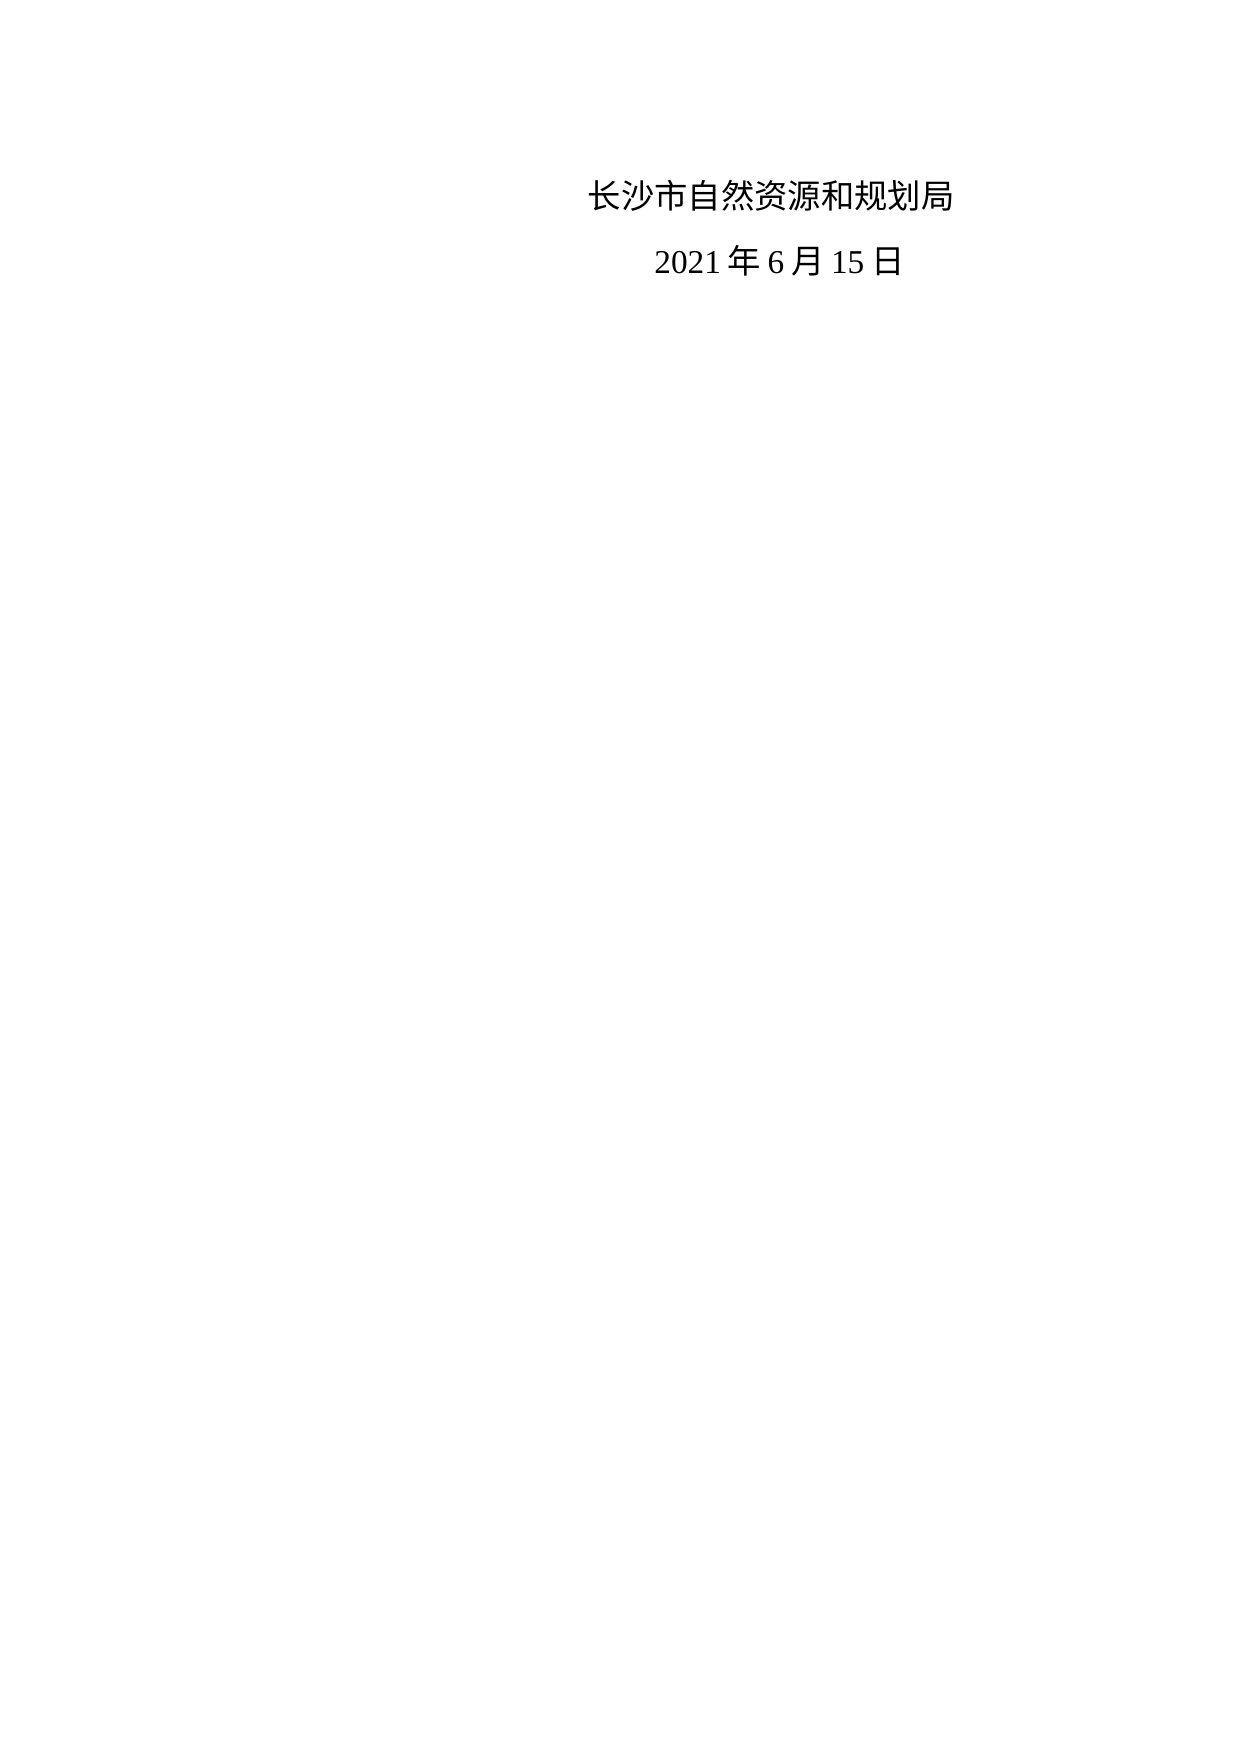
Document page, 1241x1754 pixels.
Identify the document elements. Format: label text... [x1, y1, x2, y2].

text 长沙市自然资源和规划局 [187, 162, 1053, 227]
text 2021年6月15日 [187, 227, 1053, 292]
